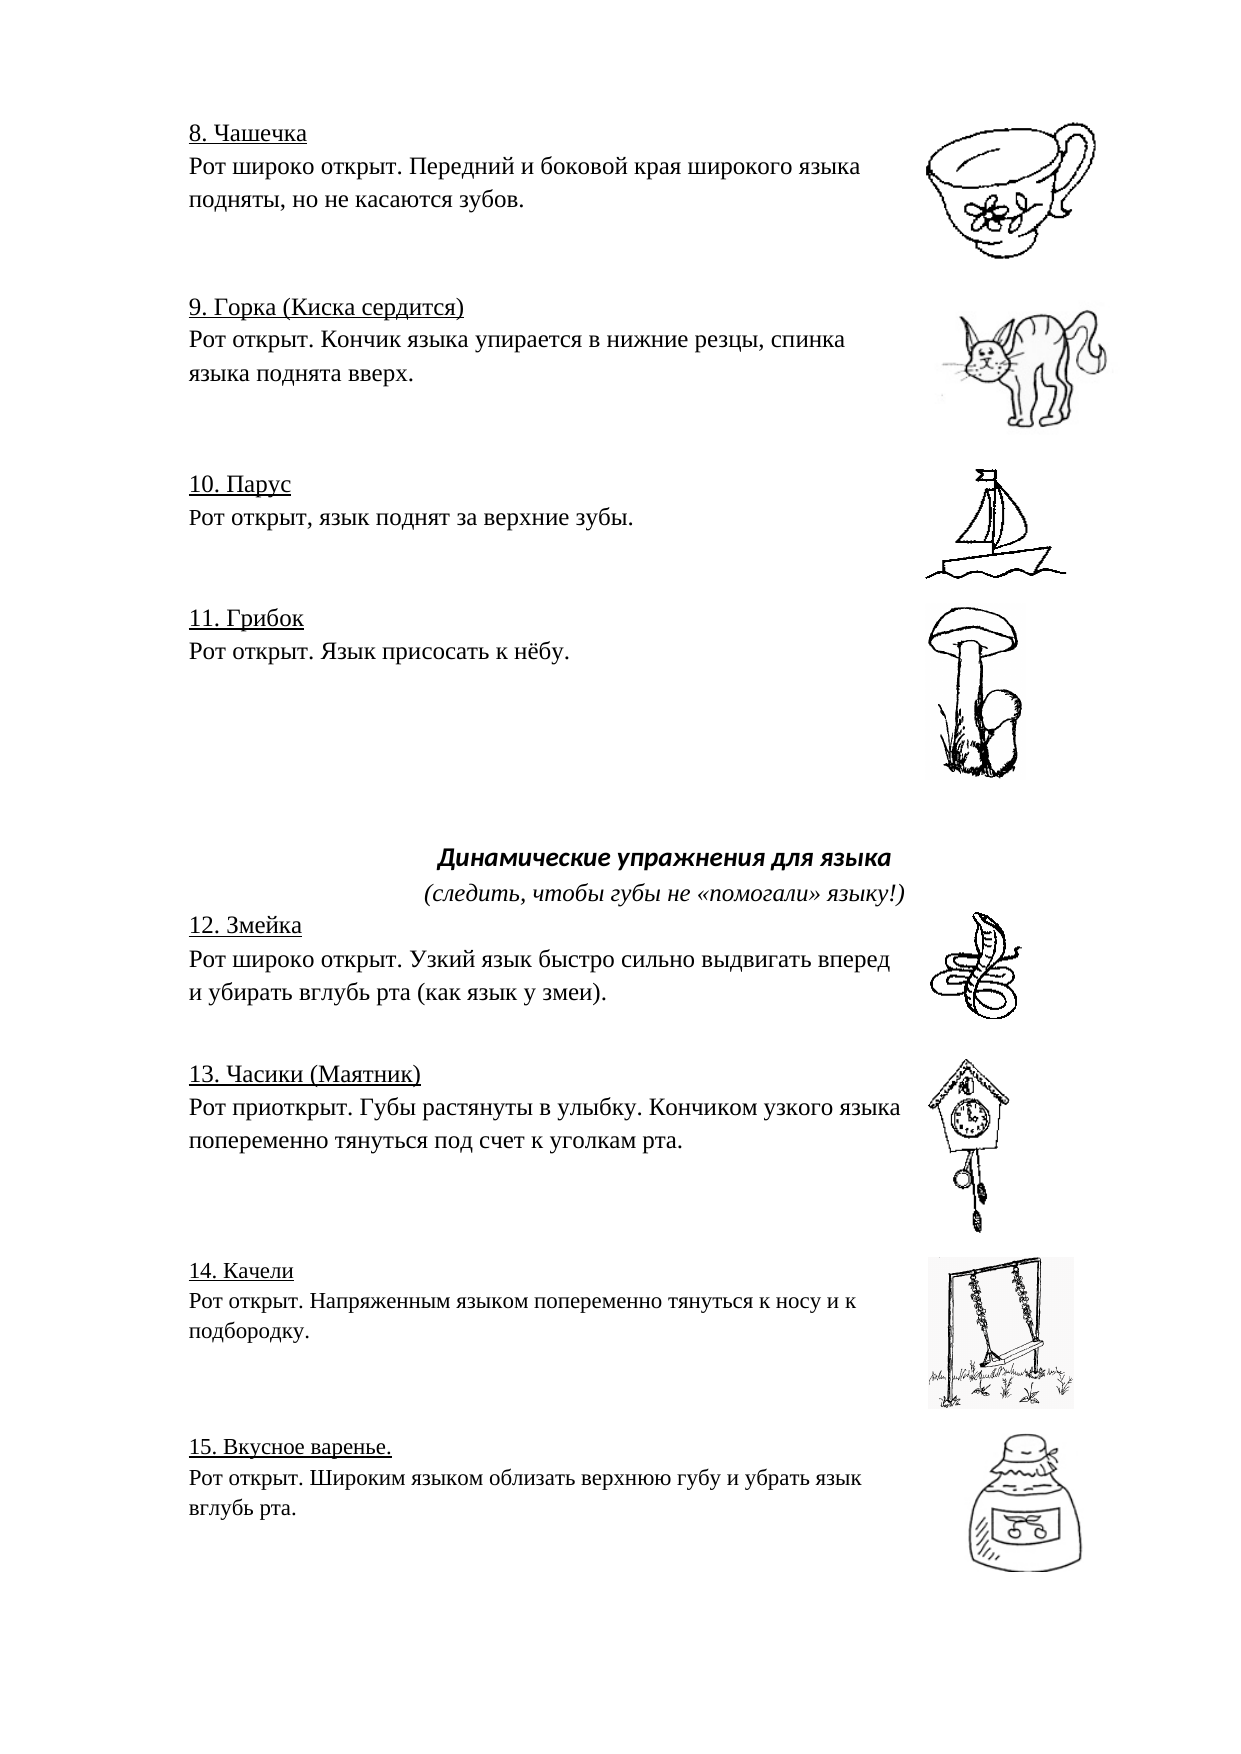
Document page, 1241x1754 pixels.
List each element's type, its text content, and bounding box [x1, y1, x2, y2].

text Динамические упражнения для языка [177, 840, 1152, 873]
table_cell [917, 1433, 1155, 1596]
table_cell 9. Горка (Киска сердится) Рот открыт. Кончик языка упирается в нижние резцы, спинка языка поднята вверх. [128, 292, 914, 469]
picture [928, 1059, 1010, 1233]
table_cell [914, 118, 1163, 292]
table_header [917, 911, 1155, 1059]
table_cell 10. Парус Рот открыт, язык поднят за верхние зубы. [128, 469, 914, 603]
table_cell [917, 1059, 1155, 1257]
table_cell 14. Качели Рот открыт. Напряженным языком попеременно тянуться к носу и к подбородку. [156, 1257, 917, 1433]
picture [928, 1257, 1074, 1409]
table_cell 11. Грибок Рот открыт. Язык присосать к нёбу. [128, 604, 914, 805]
text (следить, чтобы губы не «помогали» языку!) [177, 878, 1152, 906]
picture [928, 1433, 1124, 1572]
picture [925, 603, 1027, 780]
table_cell [914, 469, 1163, 603]
table_cell [914, 604, 1163, 805]
table_cell 13. Часики (Маятник) Рот приоткрыт. Губы растянуты в улыбку. Кончиком узкого языка попеременно тянуться под счет к уголкам рта. [156, 1059, 917, 1257]
picture [925, 469, 1067, 579]
picture [928, 910, 1022, 1019]
table_header 12. Змейка Рот широко открыт. Узкий язык быстро сильно выдвигать вперед и убирать вглубь рта (как язык у змеи). [156, 911, 917, 1059]
table_cell 15. Вкусное варенье. Рот открыт. Широким языком облизать верхнюю губу и убрать язык вглубь рта. [156, 1433, 917, 1596]
table_cell 8. Чашечка Рот широко открыт. Передний и боковой края широкого языка подняты, но не касаются зубов. [128, 118, 914, 292]
table_cell [917, 1257, 1155, 1433]
table_cell [914, 292, 1163, 469]
picture [925, 291, 1143, 445]
picture [925, 118, 1099, 261]
